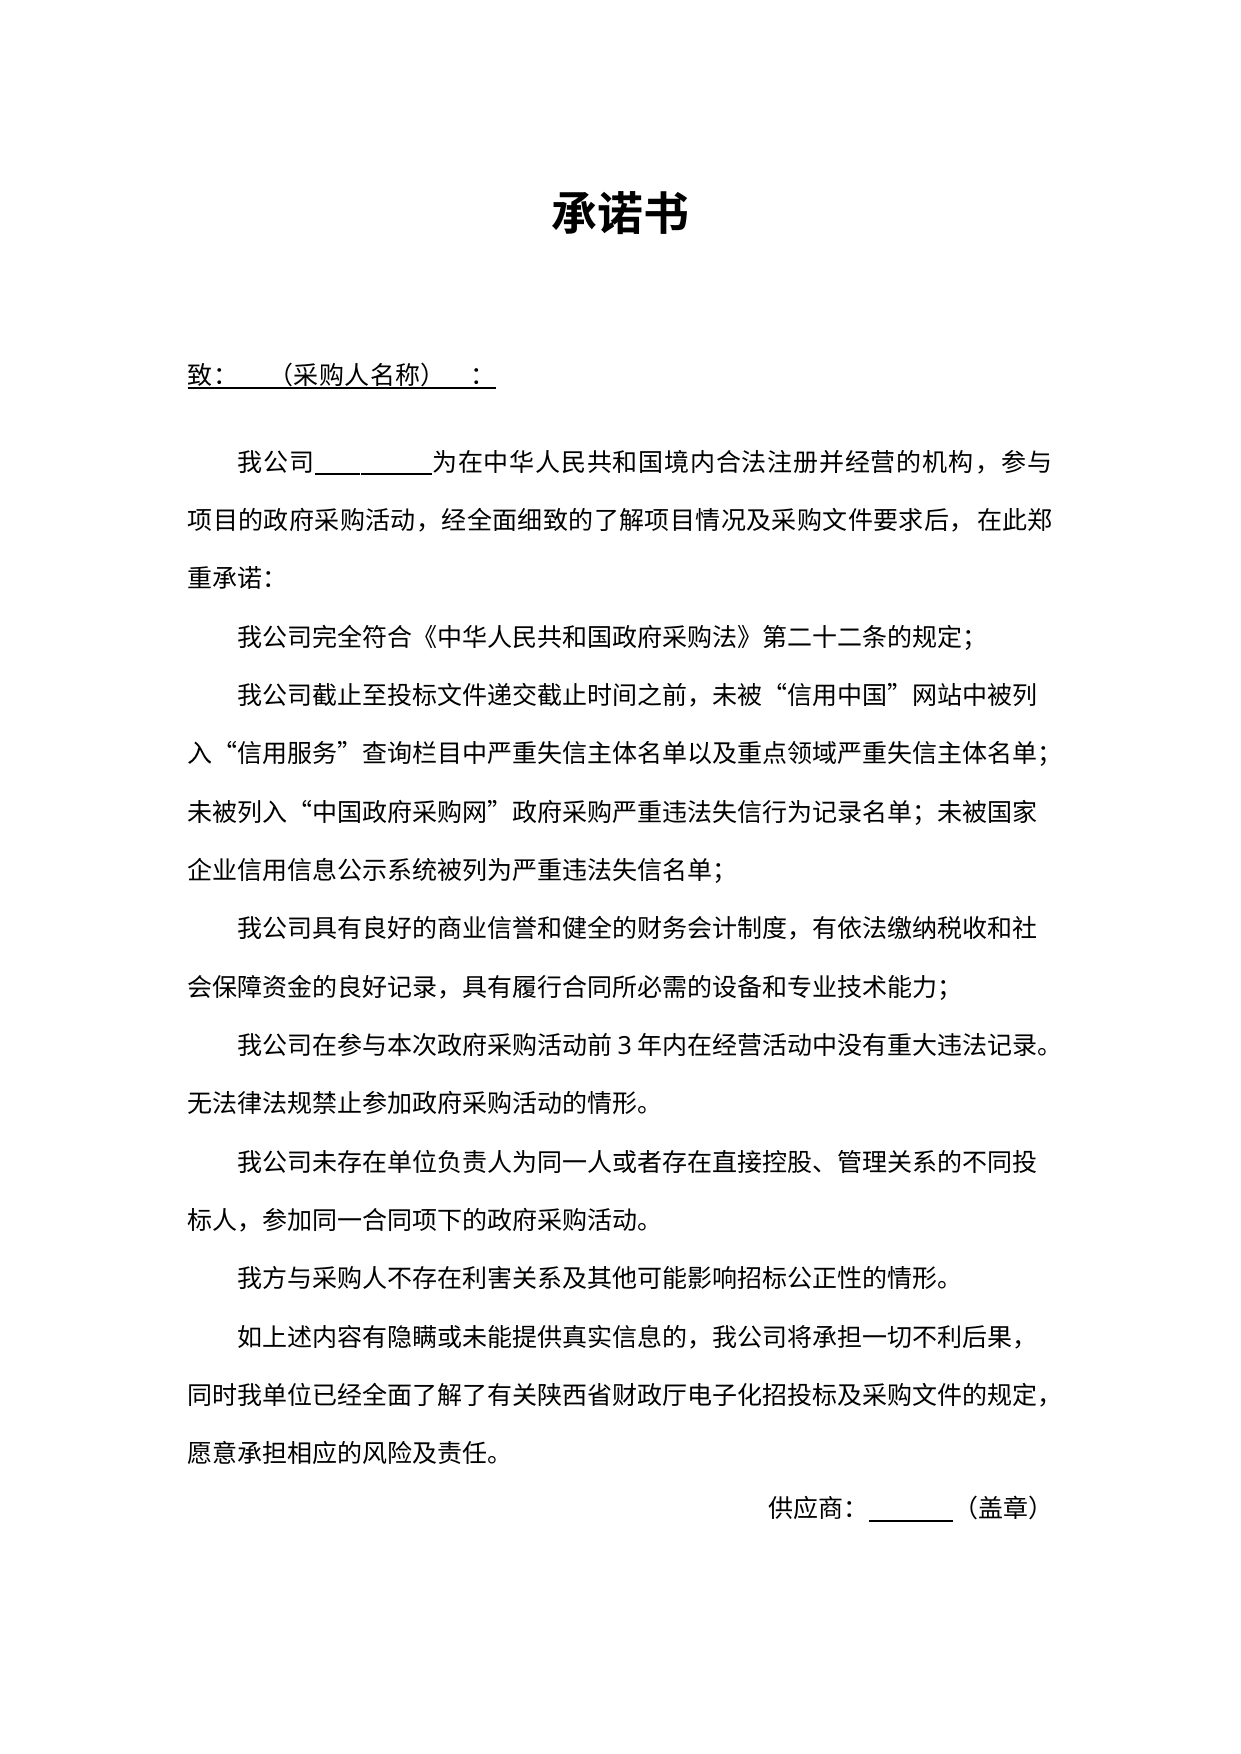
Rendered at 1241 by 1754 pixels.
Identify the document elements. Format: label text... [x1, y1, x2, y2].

text 我公司在参与本次政府采购活动前3年内在经营活动中没有重大违法记录。无法律法规禁止参加政府采购活动的情形。 [187, 1008, 1053, 1124]
text 我公司截止至投标文件递交截止时间之前，未被“信用中国”网站中被列入“信用服务”查询栏目中严重失信主体名单以及重点领域严重失信主体名单；未被列入“中国政府采购网”政府采购严重违法失信行为记录名单；未被国家企业信用信息公示系统被列为严重违法失信名单； [187, 658, 1053, 891]
text 我方与采购人不存在利害关系及其他可能影响招标公正性的情形。 [187, 1241, 1053, 1299]
text 我公司未存在单位负责人为同一人或者存在直接控股、管理关系的不同投标人，参加同一合同项下的政府采购活动。 [187, 1124, 1053, 1241]
text 我公司完全符合《中华人民共和国政府采购法》第二十二条的规定； [187, 599, 1053, 658]
text 我公司具有良好的商业信誉和健全的财务会计制度，有依法缴纳税收和社会保障资金的良好记录，具有履行合同所必需的设备和专业技术能力； [187, 891, 1053, 1008]
text 致： （采购人名称） ： [187, 341, 1053, 406]
text 承诺书 [187, 162, 1053, 259]
text 如上述内容有隐瞒或未能提供真实信息的，我公司将承担一切不利后果，同时我单位已经全面了解了有关陕西省财政厅电子化招投标及采购文件的规定，愿意承担相应的风险及责任。 [187, 1299, 1053, 1474]
text 我公司 为在中华人民共和国境内合法注册并经营的机构，参与 项目的政府采购活动，经全面细致的了解项目情况及采购文件要求后，在此郑重承诺： [187, 424, 1053, 599]
text 供应商： （盖章） [187, 1474, 1053, 1539]
